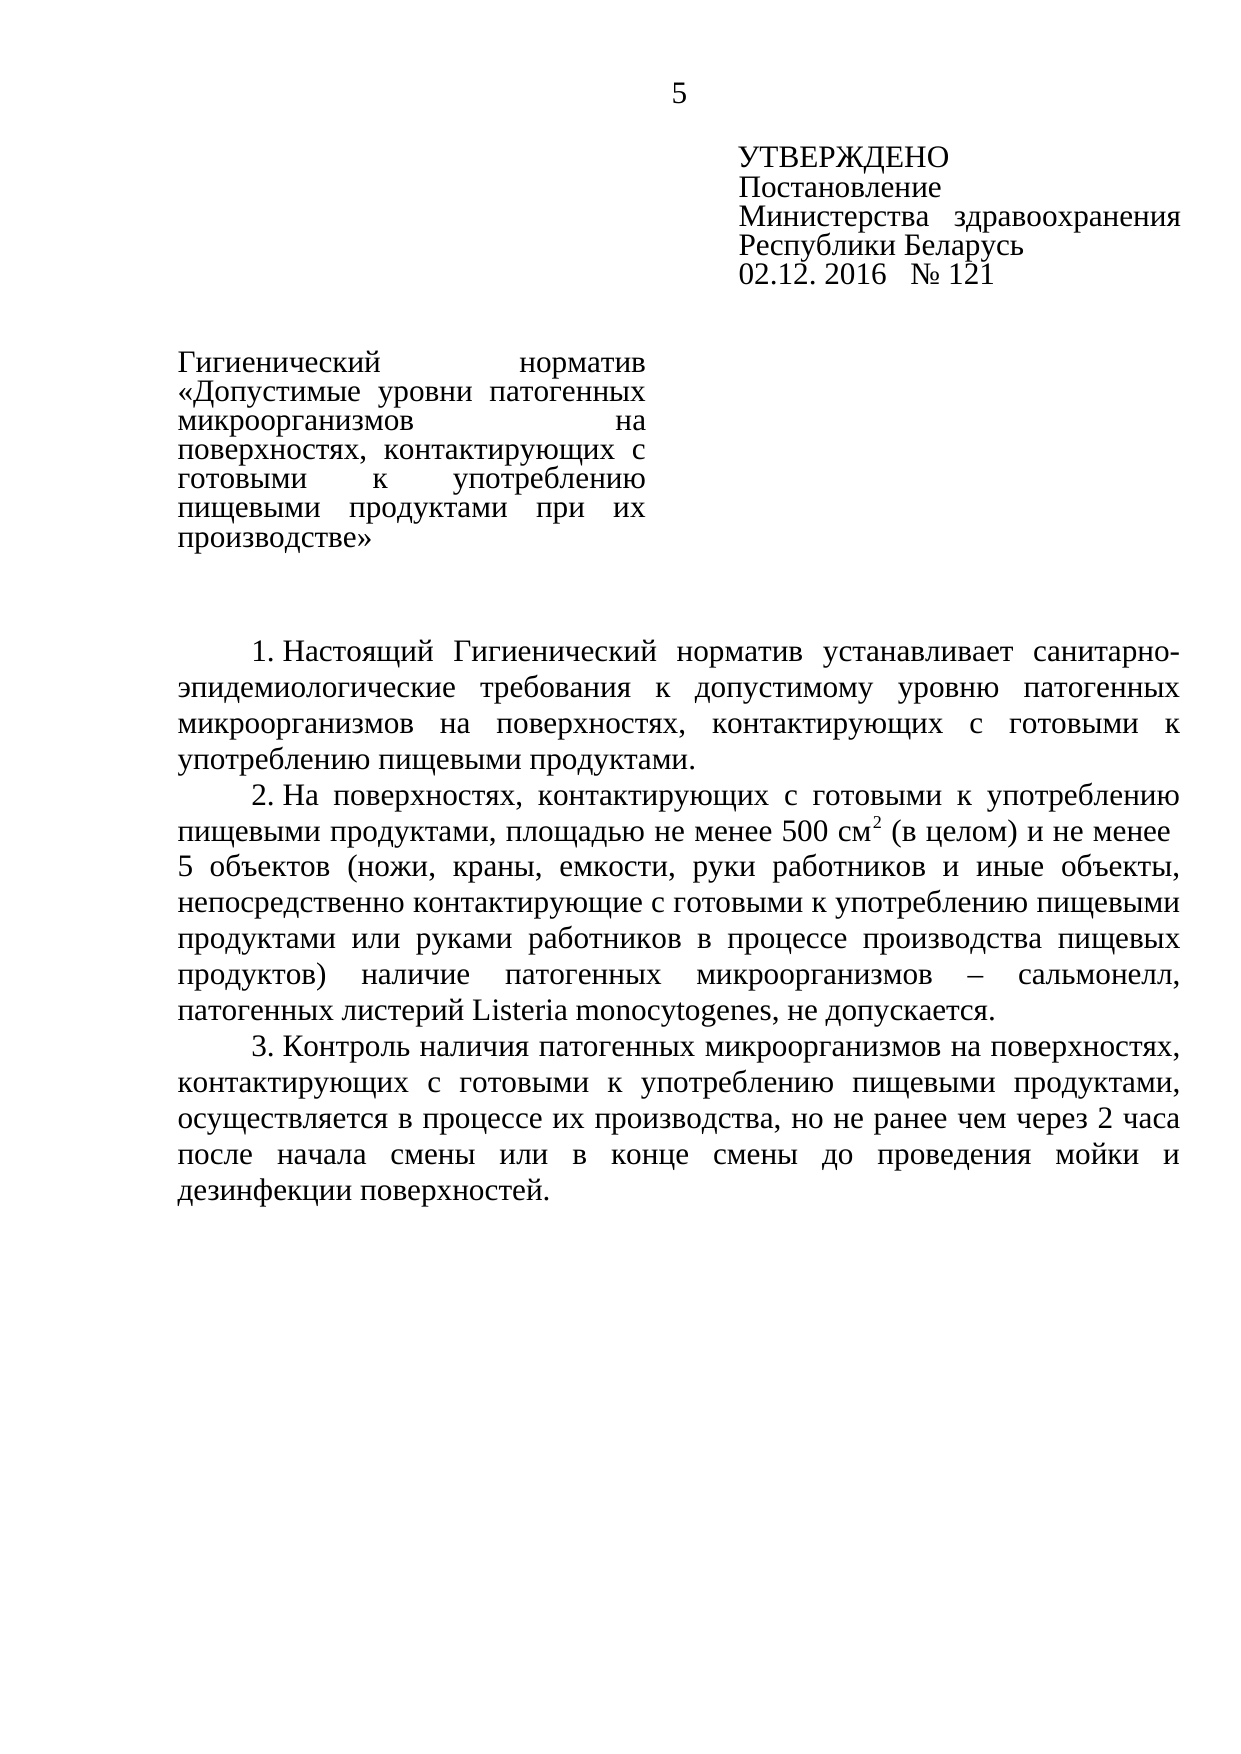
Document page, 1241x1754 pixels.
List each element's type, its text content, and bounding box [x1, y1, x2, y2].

text 1. Настоящий Гигиенический норматив устанавливает санитарно-эпидемиологические требования к допустимому уровню патогенных микроорганизмов на поверхностях, контактирующих с готовыми к употреблению пищевыми продуктами. [177, 632, 1181, 776]
text Гигиенический норматив «Допустимые уровни патогенных микроорганизмов на поверхностях, контактирующих с готовыми к употреблению пищевыми продуктами при их производстве» [177, 349, 646, 553]
text 2. На поверхностях, контактирующих с готовыми к употреблению пищевыми продуктами, площадью не менее 500 см2 (в целом) и не менее 5 объектов (ножи, краны, емкости, руки работников и иные объекты, непосредственно контактирующие с готовыми к употреблению пищевыми продуктами или руками работников в процессе производства пищевых продуктов) наличие патогенных микроорганизмов – сальмонелл, патогенных листерий Listeria monocytogenes, не допускается. [177, 776, 1181, 1027]
text УТВЕРЖДЕНО [177, 138, 1181, 174]
text 3. Контроль наличия патогенных микроорганизмов на поверхностях, контактирующих с готовыми к употреблению пищевыми продуктами, осуществляется в процессе их производства, но не ранее чем через 2 часа после начала смены или в конце смены до проведения мойки и дезинфекции поверхностей. [177, 1027, 1181, 1207]
text Министерства здравоохранения Республики Беларусь [738, 203, 1181, 261]
text Постановление [738, 174, 1181, 203]
text 02.12. 2016 № 121 [738, 261, 1181, 290]
